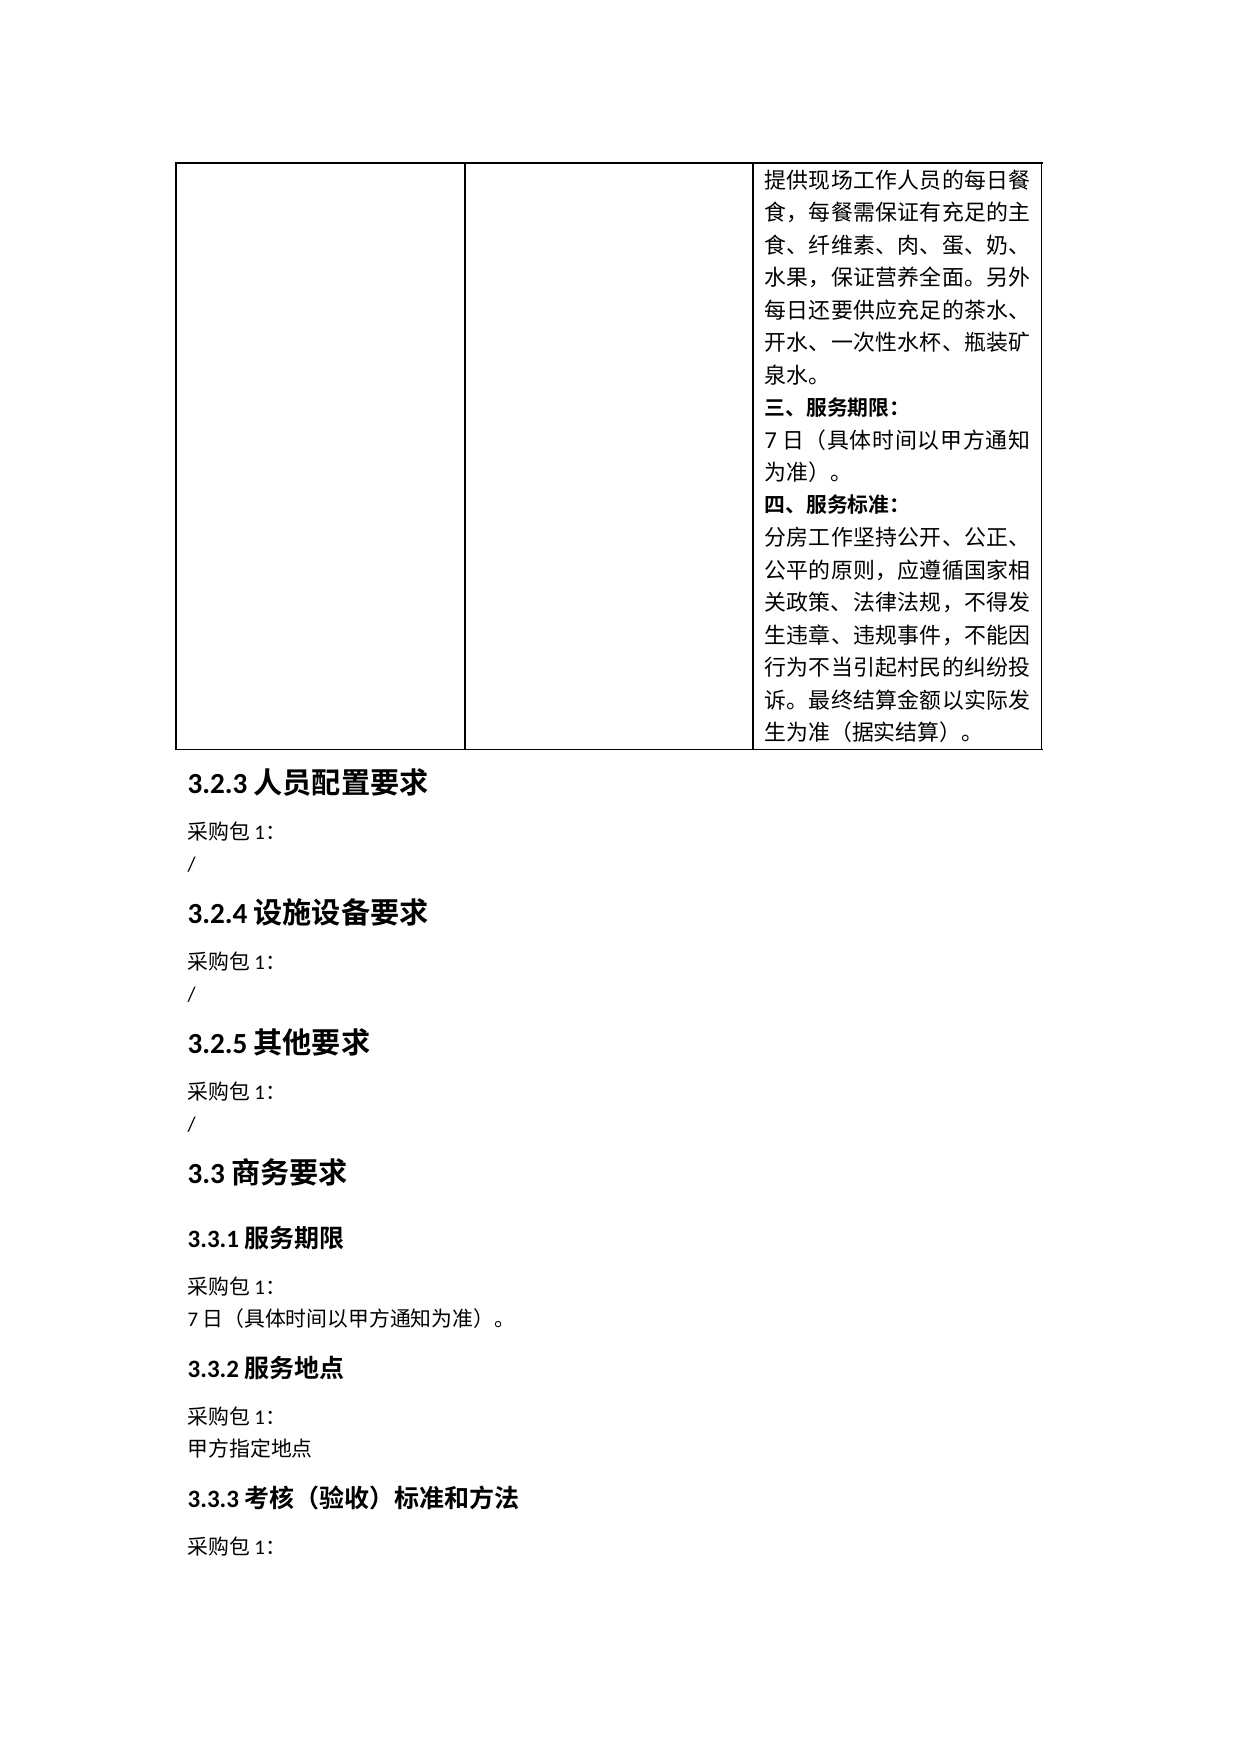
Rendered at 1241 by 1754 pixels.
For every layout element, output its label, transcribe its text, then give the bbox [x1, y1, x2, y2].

text 采购包1： [187, 1400, 1053, 1433]
text 甲方指定地点 [187, 1433, 1053, 1465]
text / [187, 848, 1053, 880]
text 采购包1： [187, 1530, 1053, 1563]
text 3.3.1服务期限 [187, 1205, 1053, 1270]
text 3.2.4设施设备要求 [187, 880, 1053, 945]
text 采购包1： [187, 815, 1053, 848]
table_cell 1 [466, 164, 752, 748]
table_cell ★ [177, 164, 464, 748]
text / [187, 978, 1053, 1010]
text 3.2.5其他要求 [187, 1010, 1053, 1075]
text 3.3商务要求 [187, 1140, 1053, 1205]
text 3.2.3人员配置要求 [187, 750, 1053, 815]
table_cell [754, 164, 1041, 748]
text 3.3.3考核（验收）标准和方法 [187, 1465, 1053, 1530]
text 3.3.2服务地点 [187, 1335, 1053, 1400]
text 采购包1： [187, 945, 1053, 978]
text 7日（具体时间以甲方通知为准）。 [187, 1303, 1053, 1335]
text 采购包1： [187, 1270, 1053, 1303]
text / [187, 1108, 1053, 1140]
text 采购包1： [187, 1075, 1053, 1108]
